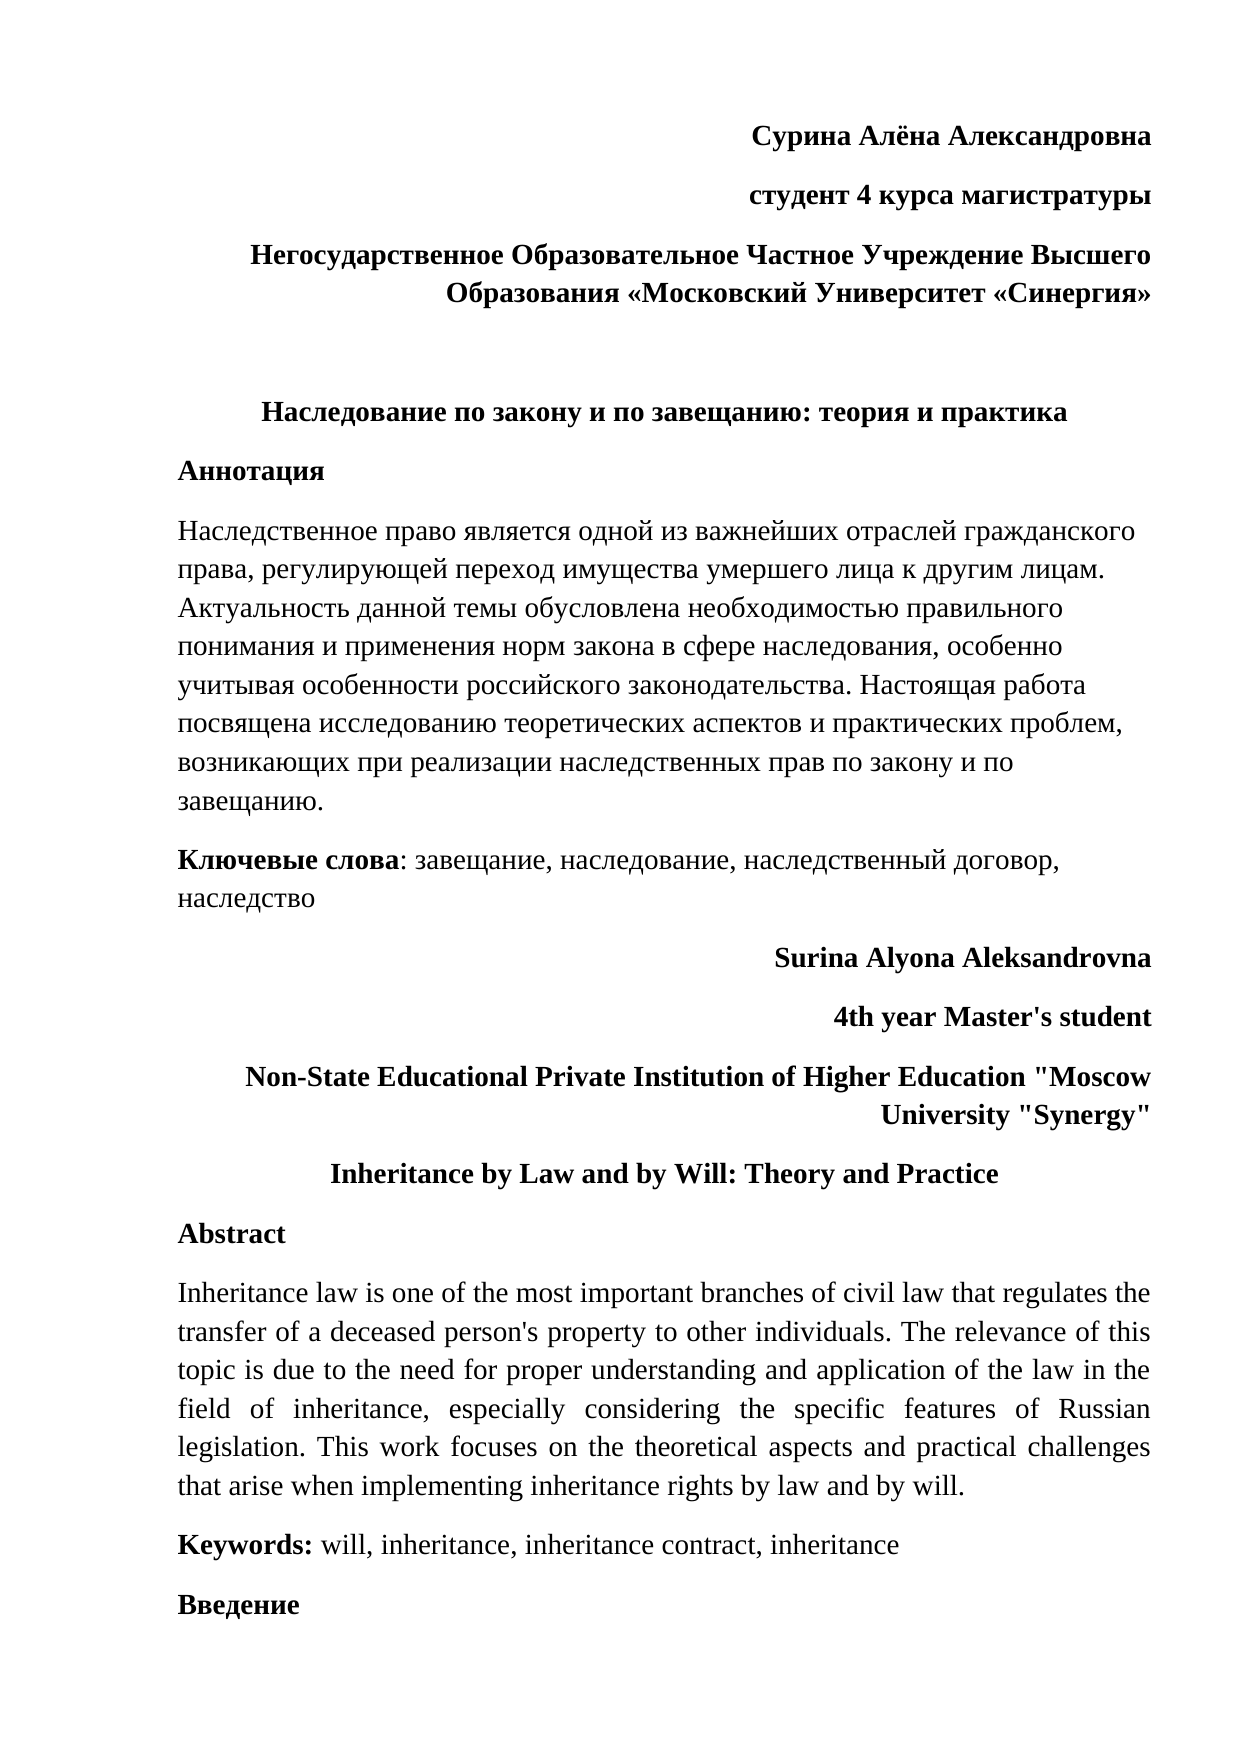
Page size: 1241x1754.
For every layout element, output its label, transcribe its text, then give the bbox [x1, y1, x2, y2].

text Non-State Educational Private Institution of Higher Education "Moscow University "Synergy" [177, 1059, 1152, 1131]
text Abstract [177, 1216, 1152, 1249]
text студент 4 курса магистратуры [177, 177, 1152, 211]
text Ключевые слова: завещание, наследование, наследственный договор, наследство [177, 842, 1152, 914]
text Наследственное право является одной из важнейших отраслей гражданского права, регулирующей переход имущества умершего лица к другим лицам. Актуальность данной темы обусловлена необходимостью правильного понимания и применения норм закона в сфере наследования, особенно учитывая особенности российского законодательства. Настоящая работа посвящена исследованию теоретических аспектов и практических проблем, возникающих при реализации наследственных прав по закону и по завещанию. [177, 513, 1152, 816]
text Surina Alyona Aleksandrovna [177, 940, 1152, 973]
text 4th year Master's student [177, 999, 1152, 1033]
text Keywords: will, inheritance, inheritance contract, inheritance [177, 1527, 1152, 1561]
text Сурина Алёна Александровна [177, 118, 1152, 152]
text Inheritance law is one of the most important branches of civil law that regulates the transfer of a deceased person's property to other individuals. The relevance of this topic is due to the need for proper understanding and application of the law in the field of inheritance, especially considering the specific features of Russian legislation. This work focuses on the theoretical aspects and practical challenges that arise when implementing inheritance rights by law and by will. [177, 1275, 1152, 1502]
text Inheritance by Law and by Will: Theory and Practice [177, 1157, 1152, 1190]
text Введение [177, 1587, 1152, 1620]
text Наследование по закону и по завещанию: теория и практика [177, 394, 1152, 428]
text Аннотация [177, 453, 1152, 487]
text Негосударственное Образовательное Частное Учреждение Высшего Образования «Московский Университет «Синергия» [177, 237, 1152, 309]
